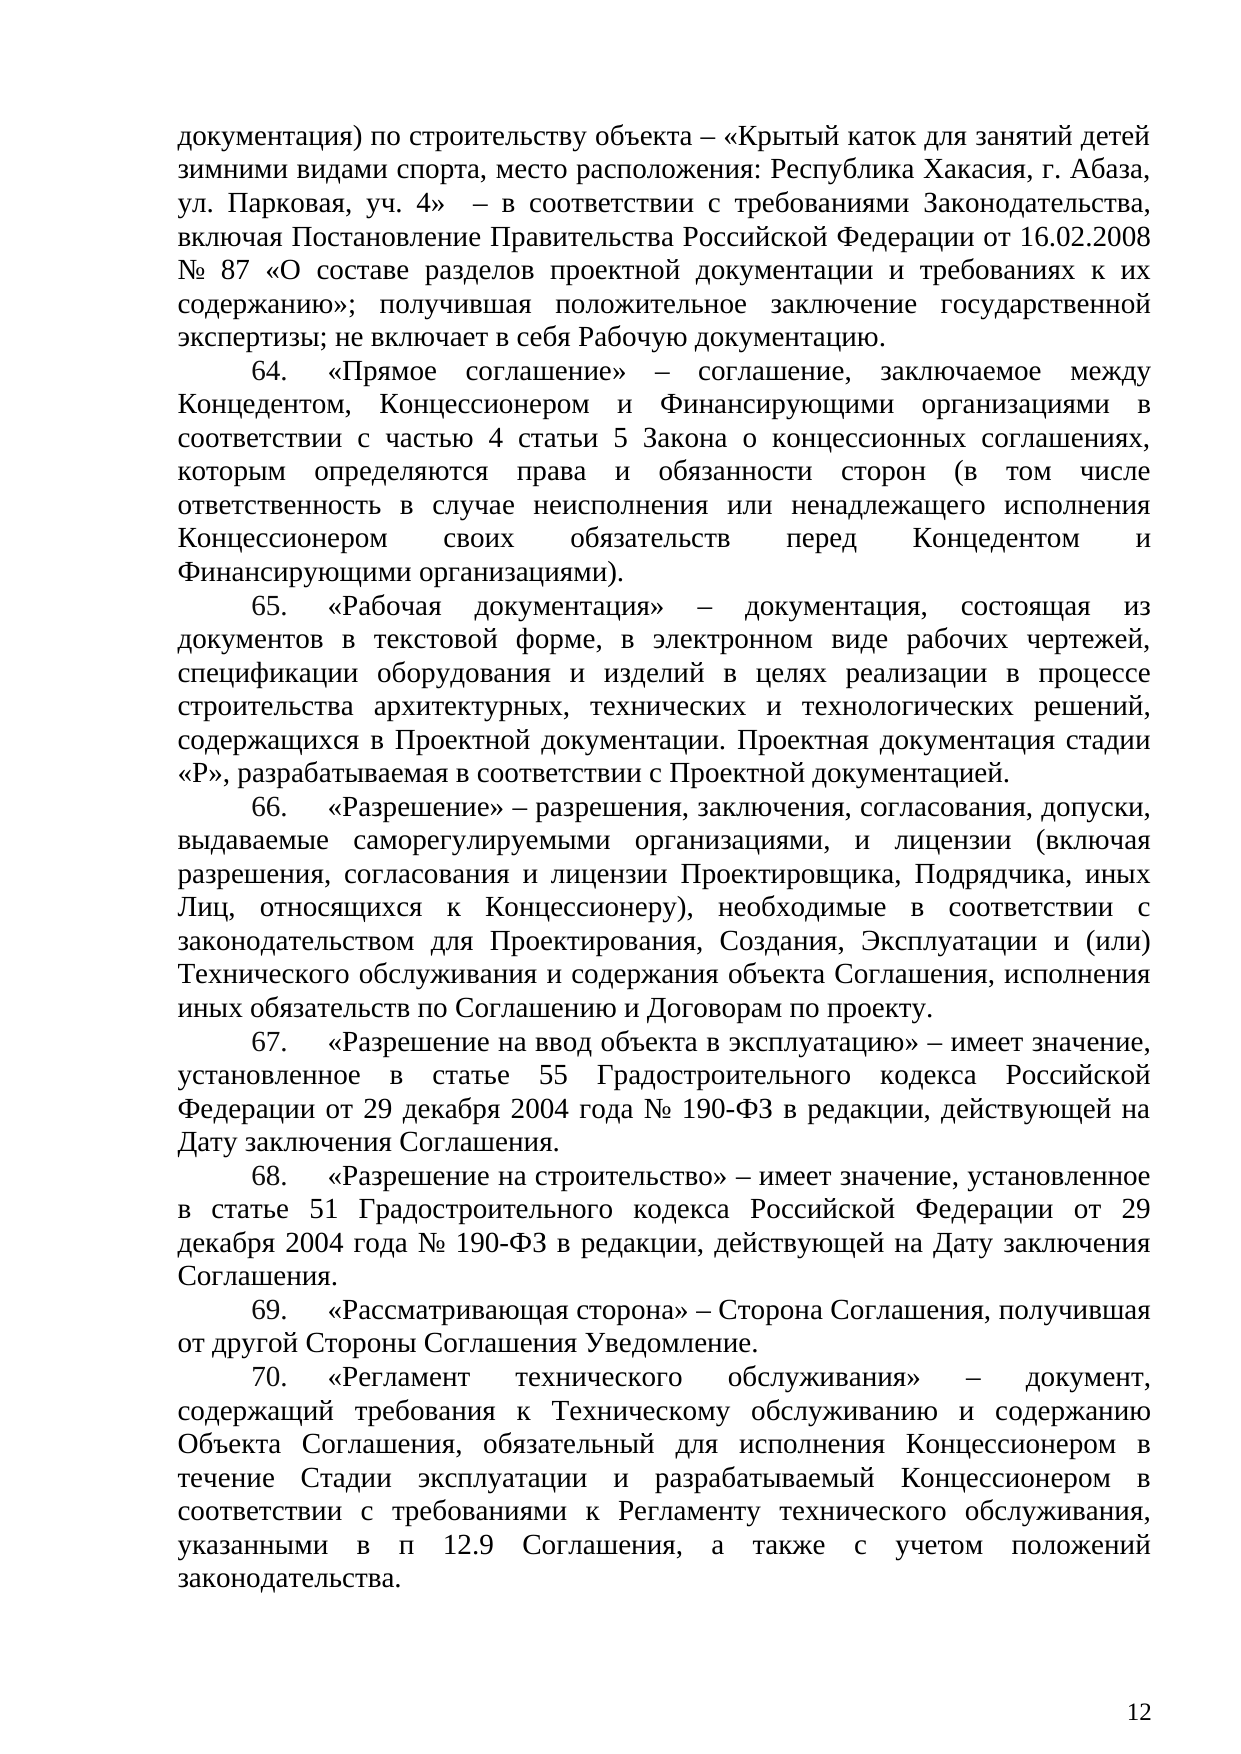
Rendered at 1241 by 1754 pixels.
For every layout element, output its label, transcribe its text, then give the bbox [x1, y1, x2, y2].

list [177, 118, 1152, 353]
list «Рассматривающая сторона» – Сторона Соглашения, получившая от другой Стороны Соглашения Уведомление. [177, 1292, 1152, 1359]
list «Рабочая документация» – документация, состоящая из документов в текстовой форме, в электронном виде рабочих чертежей, спецификации оборудования и изделий в целях реализации в процессе строительства архитектурных, технических и технологических решений, содержащихся в Проектной документации. Проектная документация стадии «Р», разрабатываемая в соответствии с Проектной документацией. [177, 588, 1152, 789]
list «Разрешение на строительство» – имеет значение, установленное в статье 51 Градостроительного кодекса Российской Федерации от 29 декабря 2004 года № 190-ФЗ в редакции, действующей на Дату заключения Соглашения. [177, 1158, 1152, 1292]
list «Разрешение на ввод объекта в эксплуатацию» – имеет значение, установленное в статье 55 Градостроительного кодекса Российской Федерации от 29 декабря 2004 года № 190-ФЗ в редакции, действующей на Дату заключения Соглашения. [177, 1024, 1152, 1158]
list «Регламент технического обслуживания» – документ, содержащий требования к Техническому обслуживанию и содержанию Объекта Соглашения, обязательный для исполнения Концессионером в течение Стадии эксплуатации и разрабатываемый Концессионером в соответствии с требованиями к Регламенту технического обслуживания, указанными в п 12.9 Соглашения, а также с учетом положений законодательства. [177, 1359, 1152, 1594]
list «Прямое соглашение» – соглашение, заключаемое между Концедентом, Концессионером и Финансирующими организациями в соответствии с частью 4 статьи 5 Закона о концессионных соглашениях, которым определяются права и обязанности сторон (в том числе ответственность в случае неисполнения или ненадлежащего исполнения Концессионером своих обязательств перед Концедентом и Финансирующими организациями). [177, 353, 1152, 588]
list «Разрешение» – разрешения, заключения, согласования, допуски, выдаваемые саморегулируемыми организациями, и лицензии (включая разрешения, согласования и лицензии Проектировщика, Подрядчика, иных Лиц, относящихся к Концессионеру), необходимые в соответствии с законодательством для Проектирования, Создания, Эксплуатации и (или) Технического обслуживания и содержания объекта Соглашения, исполнения иных обязательств по Соглашению и Договорам по проекту. [177, 789, 1152, 1024]
